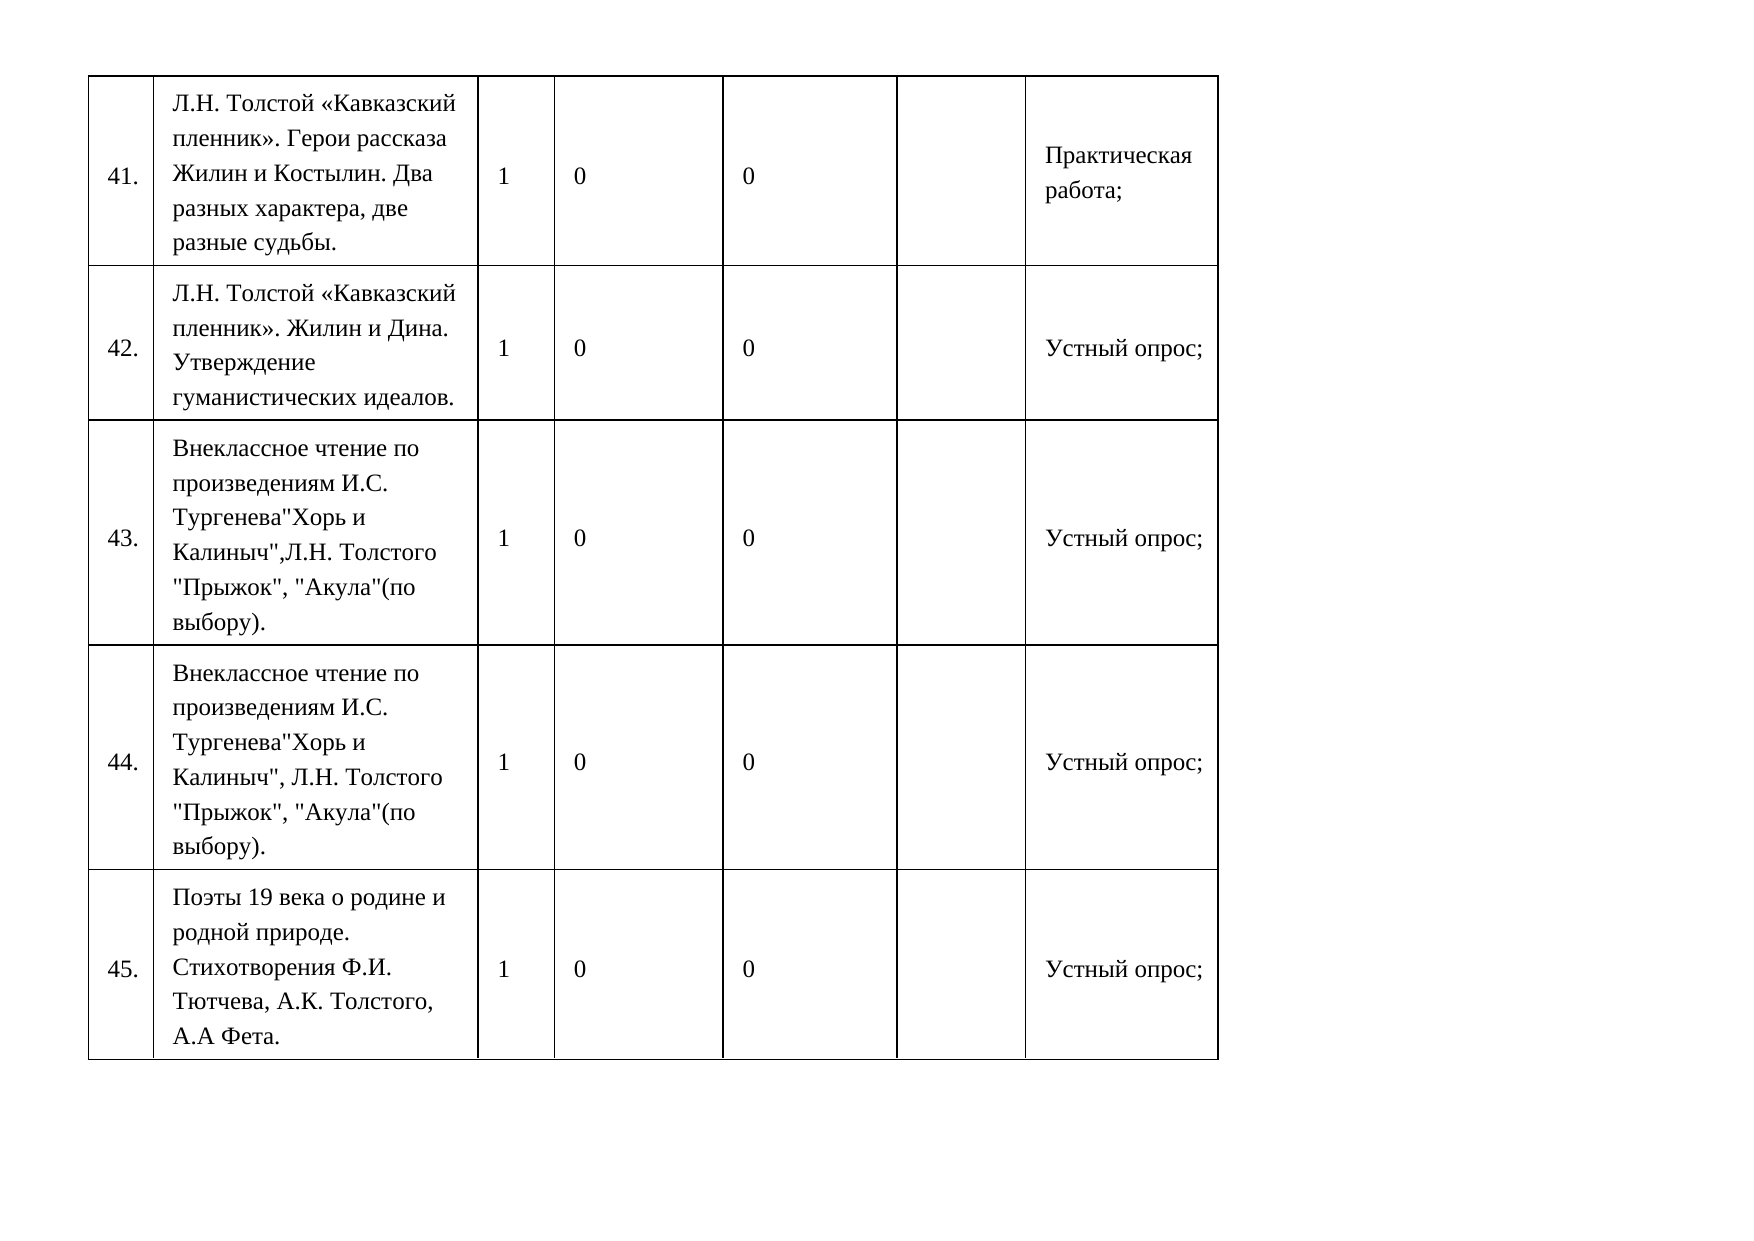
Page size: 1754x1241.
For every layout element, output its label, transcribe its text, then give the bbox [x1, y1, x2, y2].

table_cell 0 [555, 870, 722, 1058]
table_header 1 [479, 77, 554, 265]
table_cell [898, 870, 1025, 1058]
table_header 0 [555, 77, 722, 265]
table_cell 0 [724, 266, 896, 419]
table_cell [154, 870, 477, 1058]
table_cell 1 [479, 266, 554, 419]
table_cell 0 [555, 421, 722, 644]
table_cell Устный опрос; [1026, 870, 1217, 1058]
table_cell Устный опрос; [1026, 646, 1217, 869]
table_header [898, 77, 1025, 265]
table_header 0 [724, 77, 896, 265]
table_header Практическая работа; [1026, 77, 1217, 265]
table_header 41. [89, 77, 153, 265]
table_cell Внеклассное чтение по произведениям И.С. Тургенева"Хорь и Калиныч", Л.Н. Толстого "Прыжок", "Акула"(по выбору). [154, 646, 477, 869]
table_cell [898, 421, 1025, 644]
table_cell 0 [724, 870, 896, 1058]
table_cell 0 [724, 421, 896, 644]
table_cell 44. [89, 646, 153, 869]
table_cell 1 [479, 646, 554, 869]
table_cell Внеклассное чтение по произведениям И.С. Тургенева"Хорь и Калиныч",Л.Н. Толстого "Прыжок", "Акула"(по выбору). [154, 421, 477, 644]
table_cell 0 [555, 266, 722, 419]
table_header Л.Н. Толстой «Кавказский пленник». Герои рассказа Жилин и Костылин. Два разных характера, две разные судьбы. [154, 77, 477, 265]
table_cell 42. [89, 266, 153, 419]
table_cell [898, 646, 1025, 869]
table_cell Л.Н. Толстой «Кавказский пленник». Жилин и Дина. Утверждение гуманистических идеалов. [154, 266, 477, 419]
table_cell Устный опрос; [1026, 266, 1217, 419]
table_cell 43. [89, 421, 153, 644]
table_cell 0 [555, 646, 722, 869]
table_cell 1 [479, 870, 554, 1058]
table_cell Устный опрос; [1026, 421, 1217, 644]
table_cell 1 [479, 421, 554, 644]
table_cell [898, 266, 1025, 419]
table_cell 45. [89, 870, 153, 1058]
table_cell 0 [724, 646, 896, 869]
